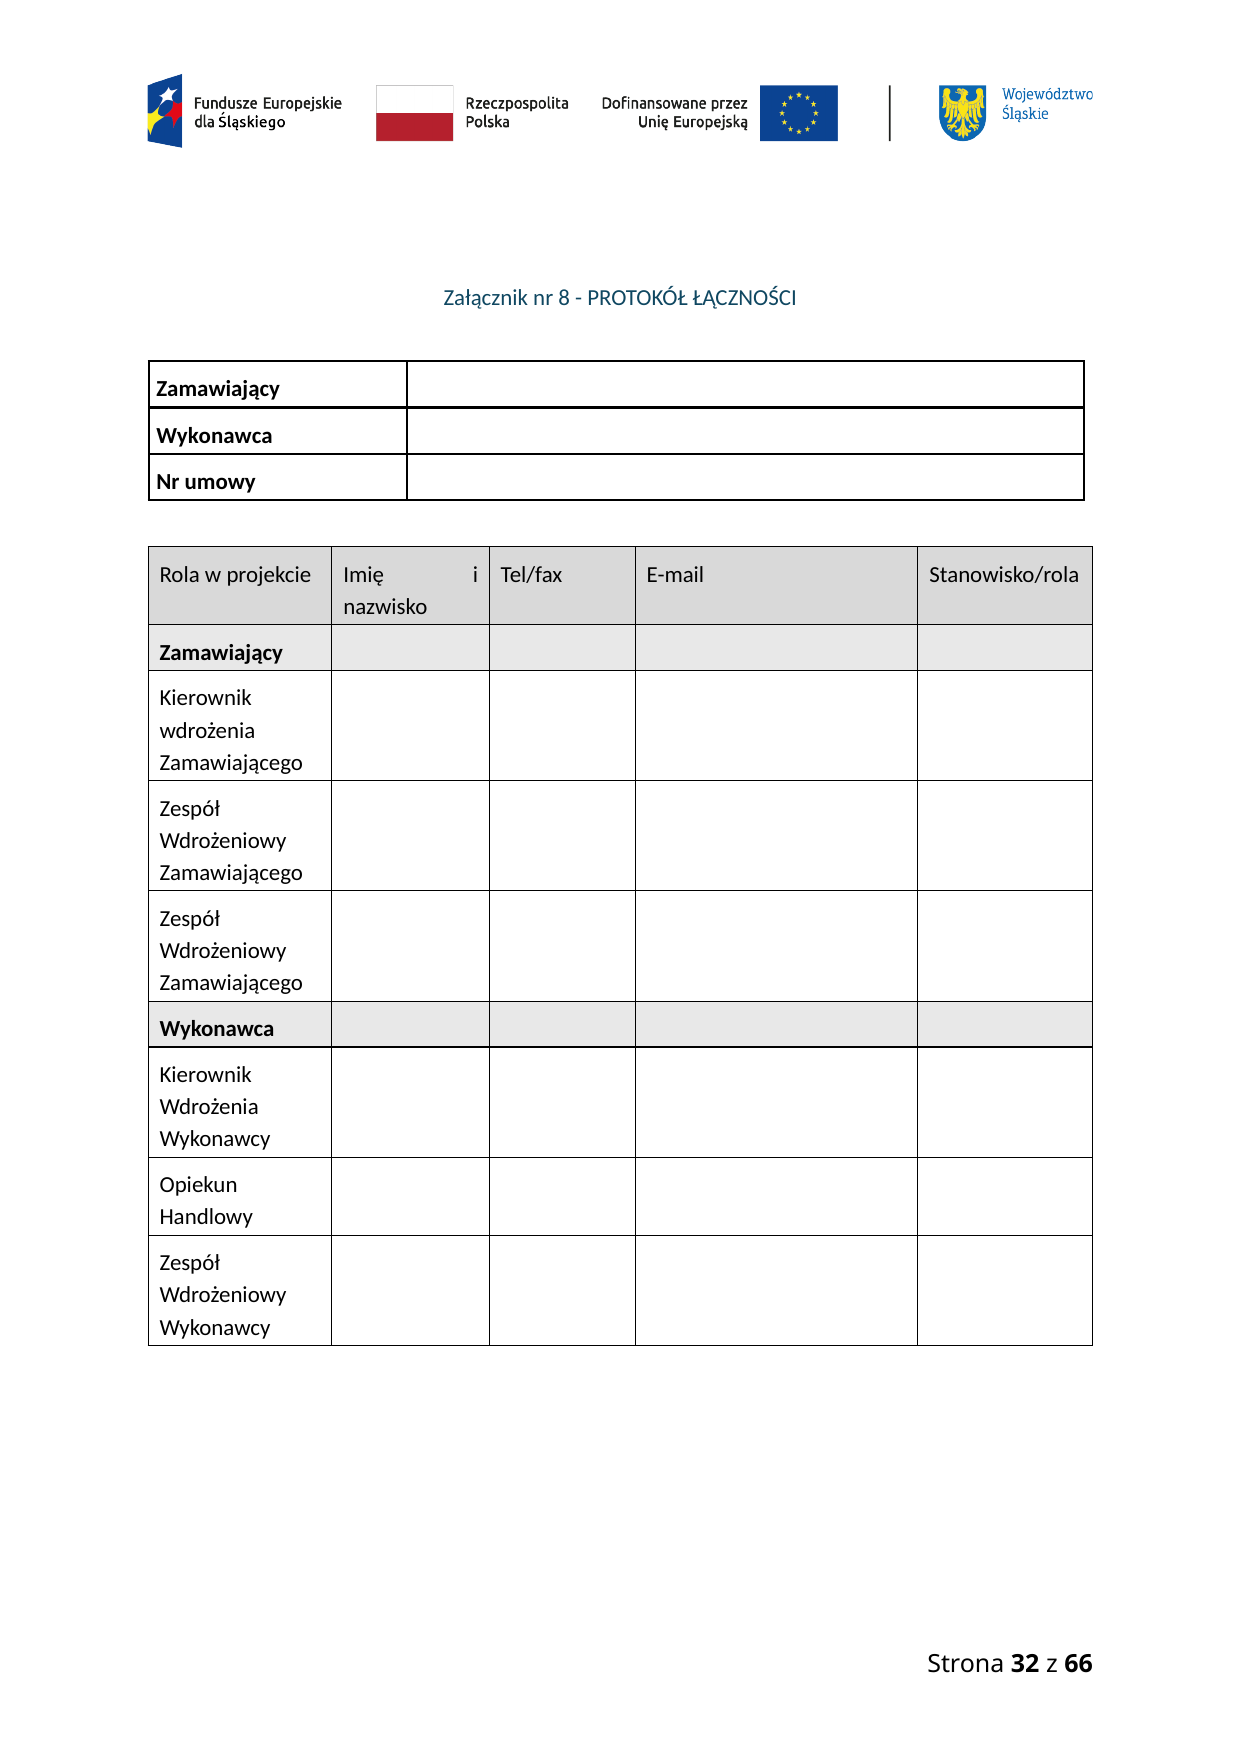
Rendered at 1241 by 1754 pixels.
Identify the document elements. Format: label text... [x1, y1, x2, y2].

table_cell [408, 455, 1083, 499]
table_cell [918, 781, 1092, 890]
subtitle Załącznik nr 8 - PROTOKÓŁ ŁĄCZNOŚCI [148, 283, 1093, 311]
table_cell [636, 1236, 917, 1345]
table_cell [636, 891, 917, 1001]
table_cell [490, 1158, 635, 1235]
table_header Zamawiający [150, 362, 406, 406]
table_header Rola w projekcie [149, 547, 331, 624]
table_cell Kierownik wdrożenia Zamawiającego [149, 671, 331, 780]
table_cell [636, 625, 917, 670]
table_cell [918, 671, 1092, 780]
table_cell [918, 891, 1092, 1001]
table_cell [636, 1002, 917, 1046]
table_cell [918, 1158, 1092, 1235]
table_cell [636, 781, 917, 890]
table_cell [332, 1158, 489, 1235]
table_cell Zespół Wdrożeniowy Zamawiającego [149, 891, 331, 1001]
table_cell [332, 891, 489, 1001]
table_cell [332, 1002, 489, 1046]
table_cell [490, 1048, 635, 1157]
table_cell [490, 1236, 635, 1345]
table_cell [918, 625, 1092, 670]
table_cell [918, 1236, 1092, 1345]
table_cell [332, 781, 489, 890]
table_header Imię i nazwisko [332, 547, 489, 624]
table_cell Zespół Wdrożeniowy Wykonawcy [149, 1236, 331, 1345]
table_cell Zamawiający [149, 625, 331, 670]
table_cell [490, 671, 635, 780]
table_cell [918, 1048, 1092, 1157]
table_cell [332, 625, 489, 670]
table_cell Wykonawca [149, 1002, 331, 1046]
table_cell Nr umowy [150, 455, 406, 499]
table_cell [636, 1048, 917, 1157]
table_cell [490, 1002, 635, 1046]
table_cell [636, 1158, 917, 1235]
table_header E-mail [636, 547, 917, 624]
table_header [408, 362, 1083, 406]
picture [147, 73, 1093, 148]
table_cell [408, 409, 1083, 453]
table_cell [636, 671, 917, 780]
table_cell [332, 1236, 489, 1345]
table_cell [490, 625, 635, 670]
table_cell Kierownik Wdrożenia Wykonawcy [149, 1048, 331, 1157]
table_cell [332, 1048, 489, 1157]
table_cell Zespół Wdrożeniowy Zamawiającego [149, 781, 331, 890]
table_cell [490, 781, 635, 890]
table_cell [918, 1002, 1092, 1046]
table_header Stanowisko/rola [918, 547, 1092, 624]
table_cell Opiekun Handlowy [149, 1158, 331, 1235]
table_cell [490, 891, 635, 1001]
table_cell Wykonawca [150, 409, 406, 453]
table_cell [332, 671, 489, 780]
table_header Tel/fax [490, 547, 635, 624]
